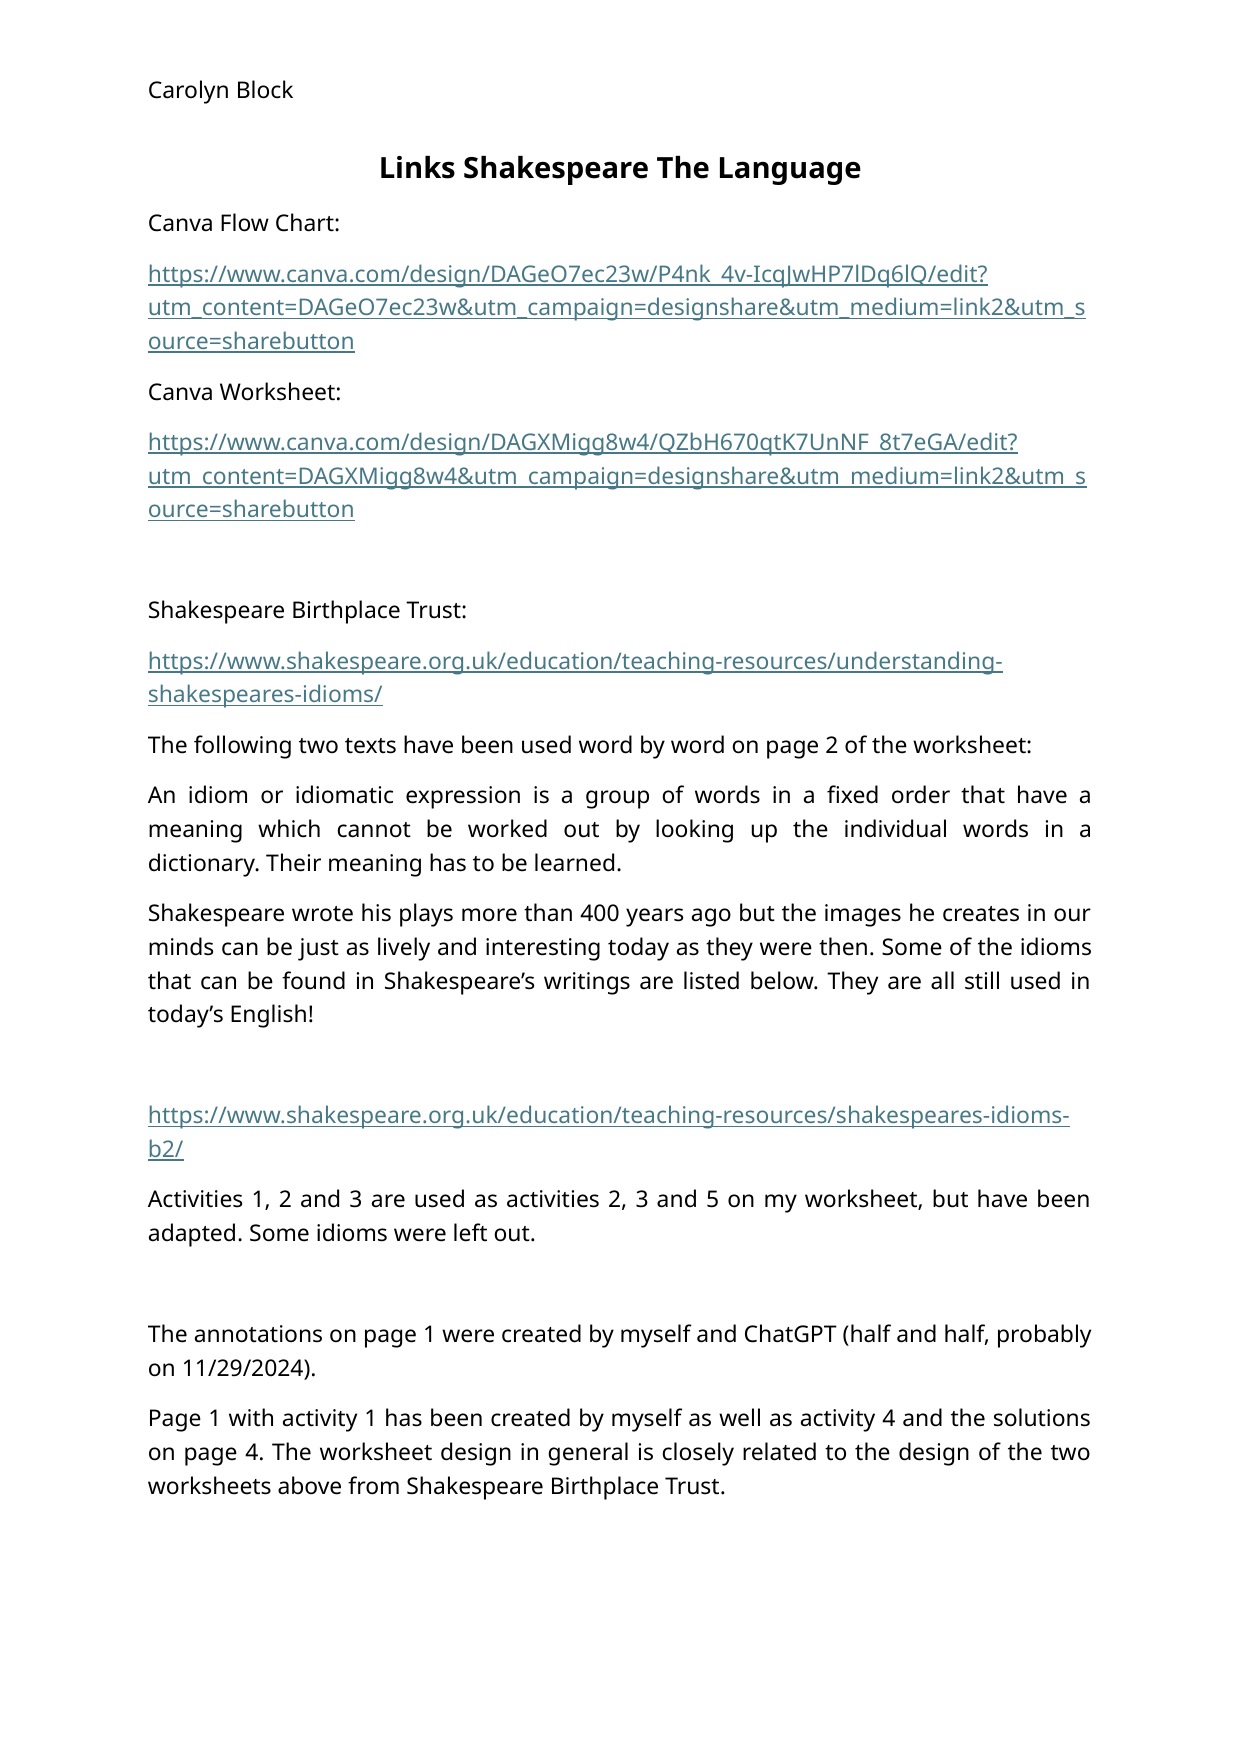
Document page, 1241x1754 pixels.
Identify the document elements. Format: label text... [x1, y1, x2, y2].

text https://www.shakespeare.org.uk/education/teaching-resources/understanding-shakespeares-idioms/ [148, 644, 1093, 709]
text Canva Worksheet: [148, 375, 1093, 407]
text Links Shakespeare The Language [148, 148, 1093, 187]
text https://www.canva.com/design/DAGeO7ec23w/P4nk_4v-IcqJwHP7lDq6lQ/edit?utm_content=DAGeO7ec23w&utm_campaign=designshare&utm_medium=link2&utm_source=sharebutton [148, 257, 1093, 356]
text Canva Flow Chart: [148, 207, 1093, 238]
text Activities 1, 2 and 3 are used as activities 2, 3 and 5 on my worksheet, but have been adapted. Some idioms were left out. [148, 1183, 1093, 1248]
text https://www.canva.com/design/DAGXMigg8w4/QZbH670qtK7UnNF_8t7eGA/edit?utm_content=DAGXMigg8w4&utm_campaign=designshare&utm_medium=link2&utm_source=sharebutton [148, 426, 1093, 524]
text Shakespeare Birthplace Trust: [148, 594, 1093, 625]
text https://www.shakespeare.org.uk/education/teaching-resources/shakespeares-idioms-b2/ [148, 1099, 1093, 1164]
text Shakespeare wrote his plays more than 400 years ago but the images he creates in our minds can be just as lively and interesting today as they were then. Some of the idioms that can be found in Shakespeare’s writings are listed below. They are all still used in today’s English! [148, 897, 1093, 1029]
text Page 1 with activity 1 has been created by myself as well as activity 4 and the solutions on page 4. The worksheet design in general is closely related to the design of the two worksheets above from Shakespeare Birthplace Trust. [148, 1402, 1093, 1501]
text An idiom or idiomatic expression is a group of words in a fixed order that have a meaning which cannot be worked out by looking up the individual words in a dictionary. Their meaning has to be learned. [148, 779, 1093, 878]
text The following two texts have been used word by word on page 2 of the worksheet: [148, 729, 1093, 760]
text The annotations on page 1 were created by myself and ChatGPT (half and half, probably on 11/29/2024). [148, 1318, 1093, 1383]
